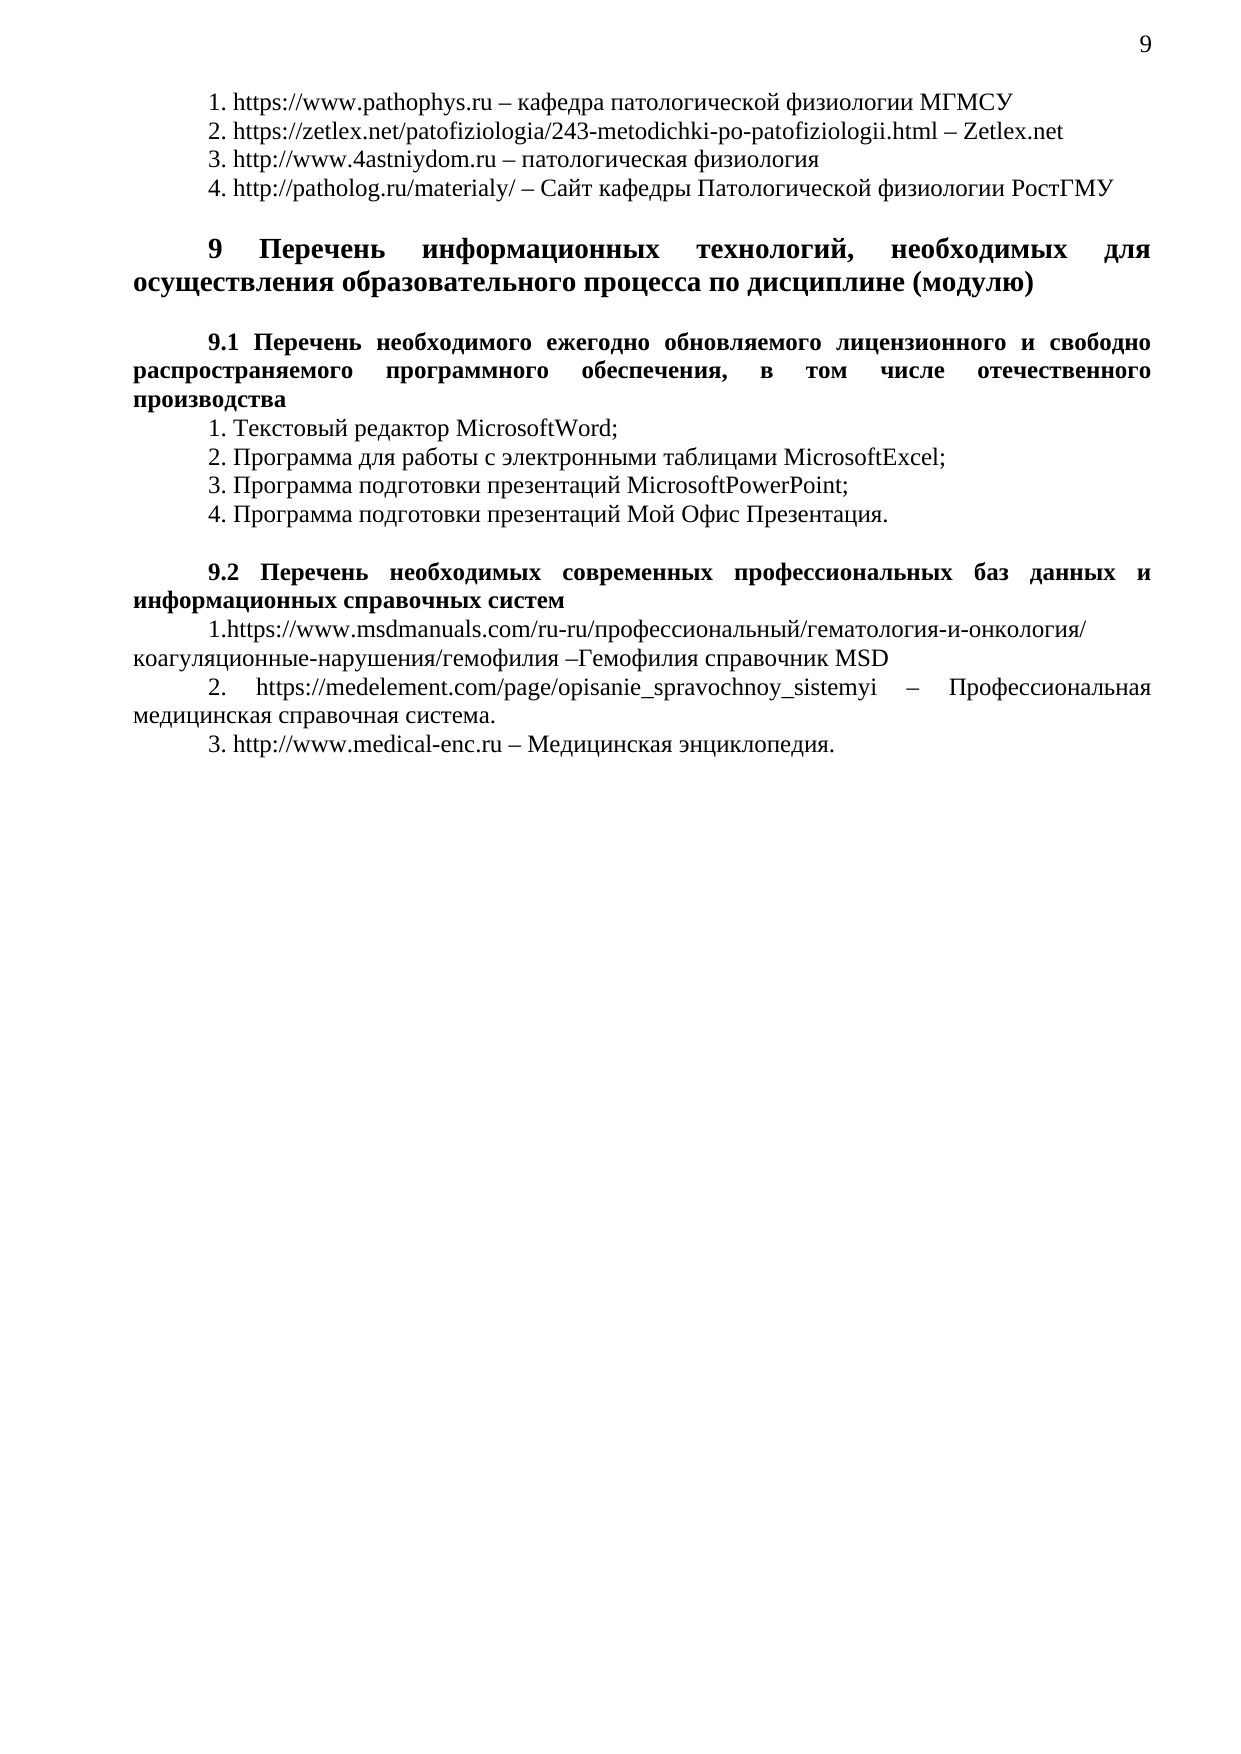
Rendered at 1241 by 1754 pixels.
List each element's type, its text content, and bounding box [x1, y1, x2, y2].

text 1. https://www.pathophys.ru – кафедра патологической физиологии МГМСУ [133, 87, 1152, 116]
text 9 Перечень информационных технологий, необходимых для осуществления образовательного процесса по дисциплине (модулю) [133, 231, 1152, 298]
text 1.https://www.msdmanuals.com/ru-ru/профессиональный/гематология-и-онкология/коагуляционные-нарушения/гемофилия –Гемофилия справочник MSD [133, 614, 1152, 672]
text 3. http://www.medical-enc.ru – Медицинская энциклопедия. [133, 729, 1152, 758]
text 3. http://www.4astniydom.ru – патологическая физиология [133, 144, 1152, 173]
text 9.1 Перечень необходимого ежегодно обновляемого лицензионного и свободно распространяемого программного обеспечения, в том числе отечественного производства [133, 327, 1152, 413]
text 2. https://zetlex.net/patofiziologia/243-metodichki-po-patofiziologii.html – Zetlex.net [133, 116, 1152, 144]
text 1. Текстовый редактор MicrosoftWord; [133, 413, 1152, 442]
text 4. http://patholog.ru/materialy/ – Сайт кафедры Патологической физиологии РостГМУ [133, 173, 1152, 202]
text 4. Программа подготовки презентаций Мой Офис Презентация. [133, 499, 1152, 528]
text 9.2 Перечень необходимых современных профессиональных баз данных и информационных справочных систем [133, 557, 1152, 614]
text 2. https://medelement.com/page/opisanie_spravochnoy_sistemyi – Профессиональная медицинская справочная система. [133, 672, 1152, 729]
text 2. Программа для работы с электронными таблицами MicrosoftExcel; [133, 442, 1152, 470]
text 3. Программа подготовки презентаций MicrosoftPowerPoint; [133, 470, 1152, 499]
